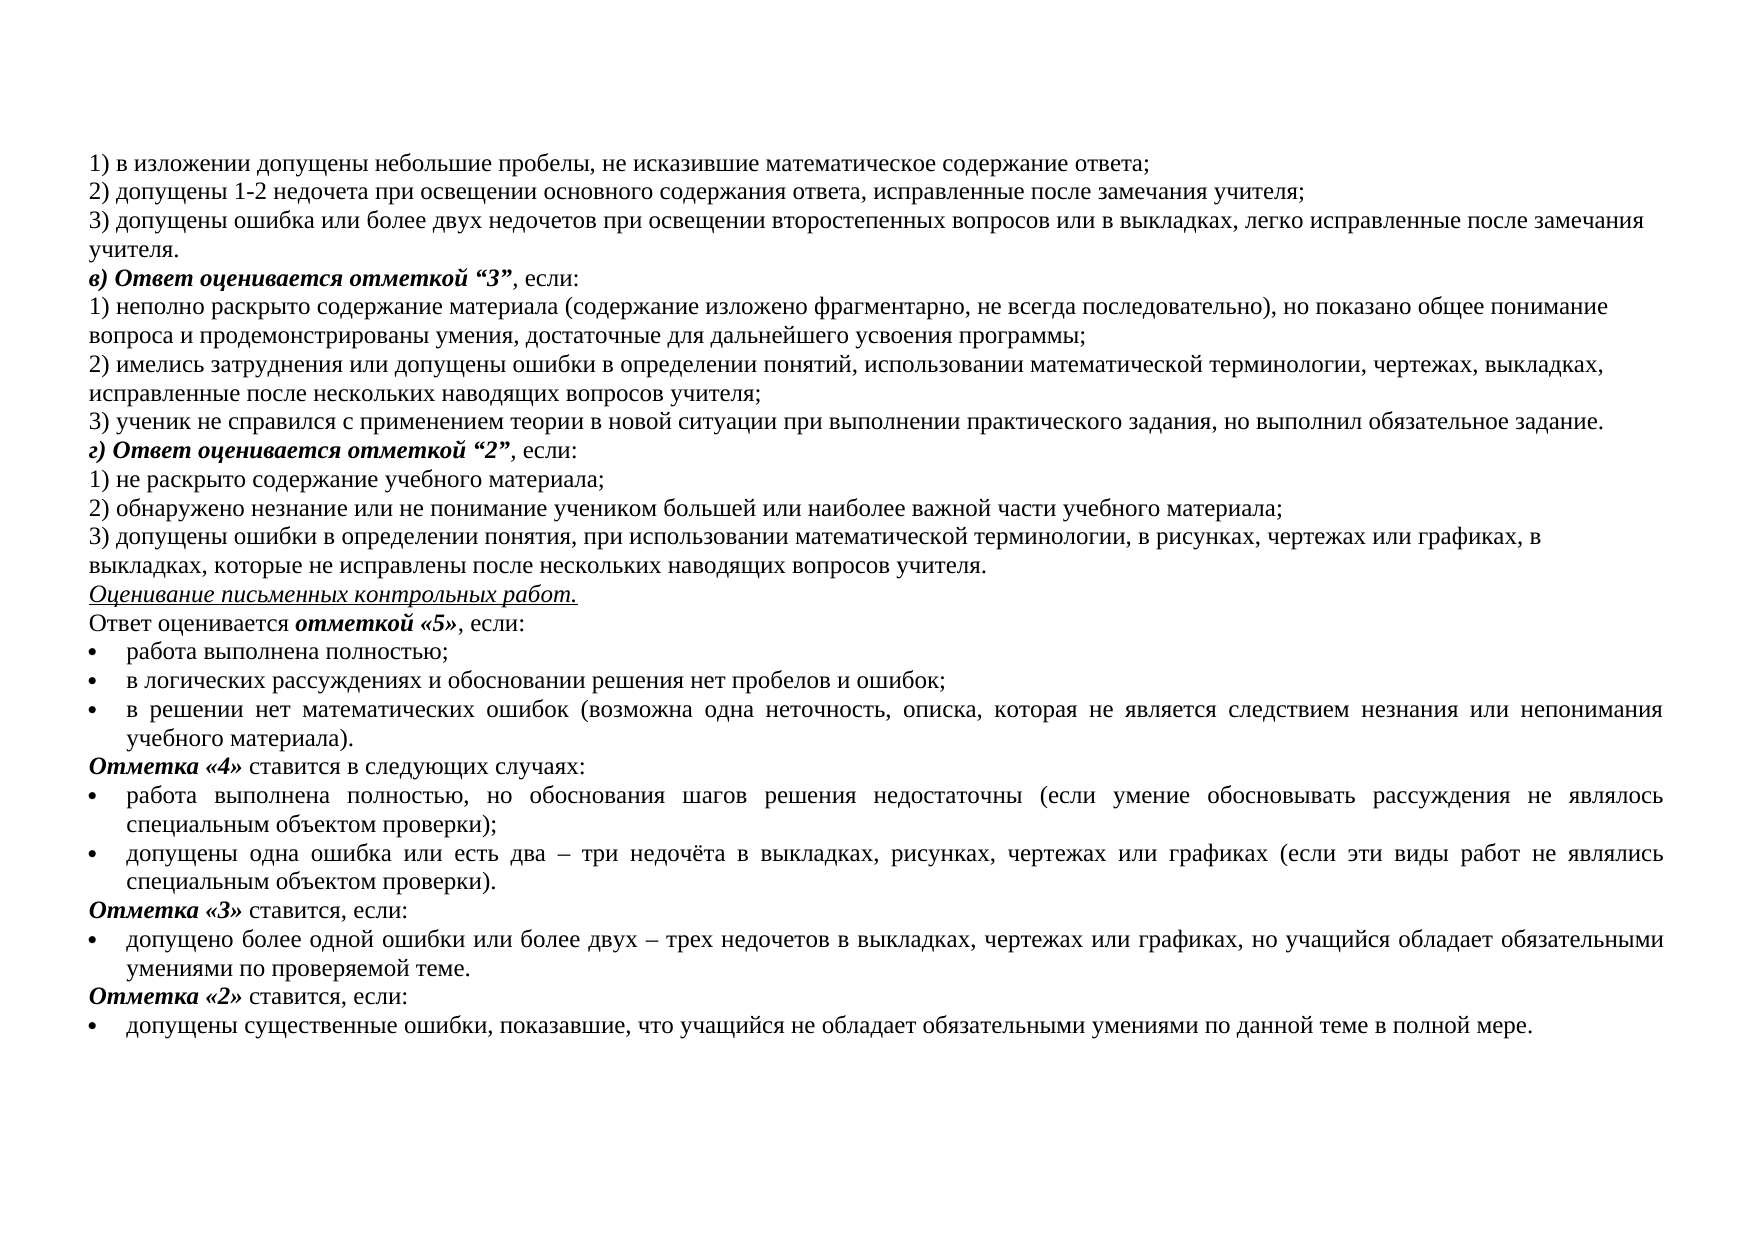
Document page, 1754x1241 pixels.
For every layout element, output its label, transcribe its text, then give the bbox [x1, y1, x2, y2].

list допущены одна ошибка или есть два – три недочёта в выкладках, рисунках, чертежах или графиках (если эти виды работ не являлись специальным объектом проверки). [89, 838, 1665, 895]
text 3) ученик не справился с применением теории в новой ситуации при выполнении практического задания, но выполнил обязательное задание. [89, 406, 1665, 435]
text Отметка «3» ставится, если: [89, 895, 1665, 924]
text 3) допущены ошибка или более двух недочетов при освещении второстепенных вопросов или в выкладках, легко исправленные после замечания учителя. [89, 205, 1665, 263]
text 2) обнаружено незнание или не понимание учеником большей или наиболее важной части учебного материала; [89, 493, 1665, 521]
list работа выполнена полностью, но обоснования шагов решения недостаточны (если умение обосновывать рассуждения не являлось специальным объектом проверки); [89, 780, 1665, 838]
text Отметка «2» ставится, если: [89, 981, 1665, 1010]
list допущены существенные ошибки, показавшие, что учащийся не обладает обязательными умениями по данной теме в полной мере. [89, 1010, 1665, 1039]
text 1) в изложении допущены небольшие пробелы, не исказившие математическое содержание ответа; [89, 148, 1665, 176]
text 1) не раскрыто содержание учебного материала; [89, 464, 1665, 493]
list в логических рассуждениях и обосновании решения нет пробелов и ошибок; [89, 665, 1665, 694]
text 2) имелись затруднения или допущены ошибки в определении понятий, использовании математической терминологии, чертежах, выкладках, исправленные после нескольких наводящих вопросов учителя; [89, 349, 1665, 406]
list допущено более одной ошибки или более двух – трех недочетов в выкладках, чертежах или графиках, но учащийся обладает обязательными умениями по проверяемой теме. [89, 924, 1665, 981]
list в решении нет математических ошибок (возможна одна неточность, описка, которая не является следствием незнания или непонимания учебного материала). [89, 694, 1665, 751]
text 1) неполно раскрыто содержание материала (содержание изложено фрагментарно, не всегда последовательно), но показано общее понимание вопроса и продемонстрированы умения, достаточные для дальнейшего усвоения программы; [89, 291, 1665, 349]
text Отметка «4» ставится в следующих случаях: [89, 751, 1665, 780]
text в) Ответ оценивается отметкой “3”, если: [89, 263, 1665, 291]
text 2) допущены 1-2 недочета при освещении основного содержания ответа, исправленные после замечания учителя; [89, 176, 1665, 205]
text 3) допущены ошибки в определении понятия, при использовании математической терминологии, в рисунках, чертежах или графиках, в выкладках, которые не исправлены после нескольких наводящих вопросов учителя. [89, 521, 1665, 579]
text г) Ответ оценивается отметкой “2”, если: [89, 435, 1665, 464]
list работа выполнена полностью; [89, 636, 1665, 665]
text Оценивание письменных контрольных работ. [89, 579, 1665, 608]
text Ответ оценивается отметкой «5», если: [89, 608, 1665, 636]
